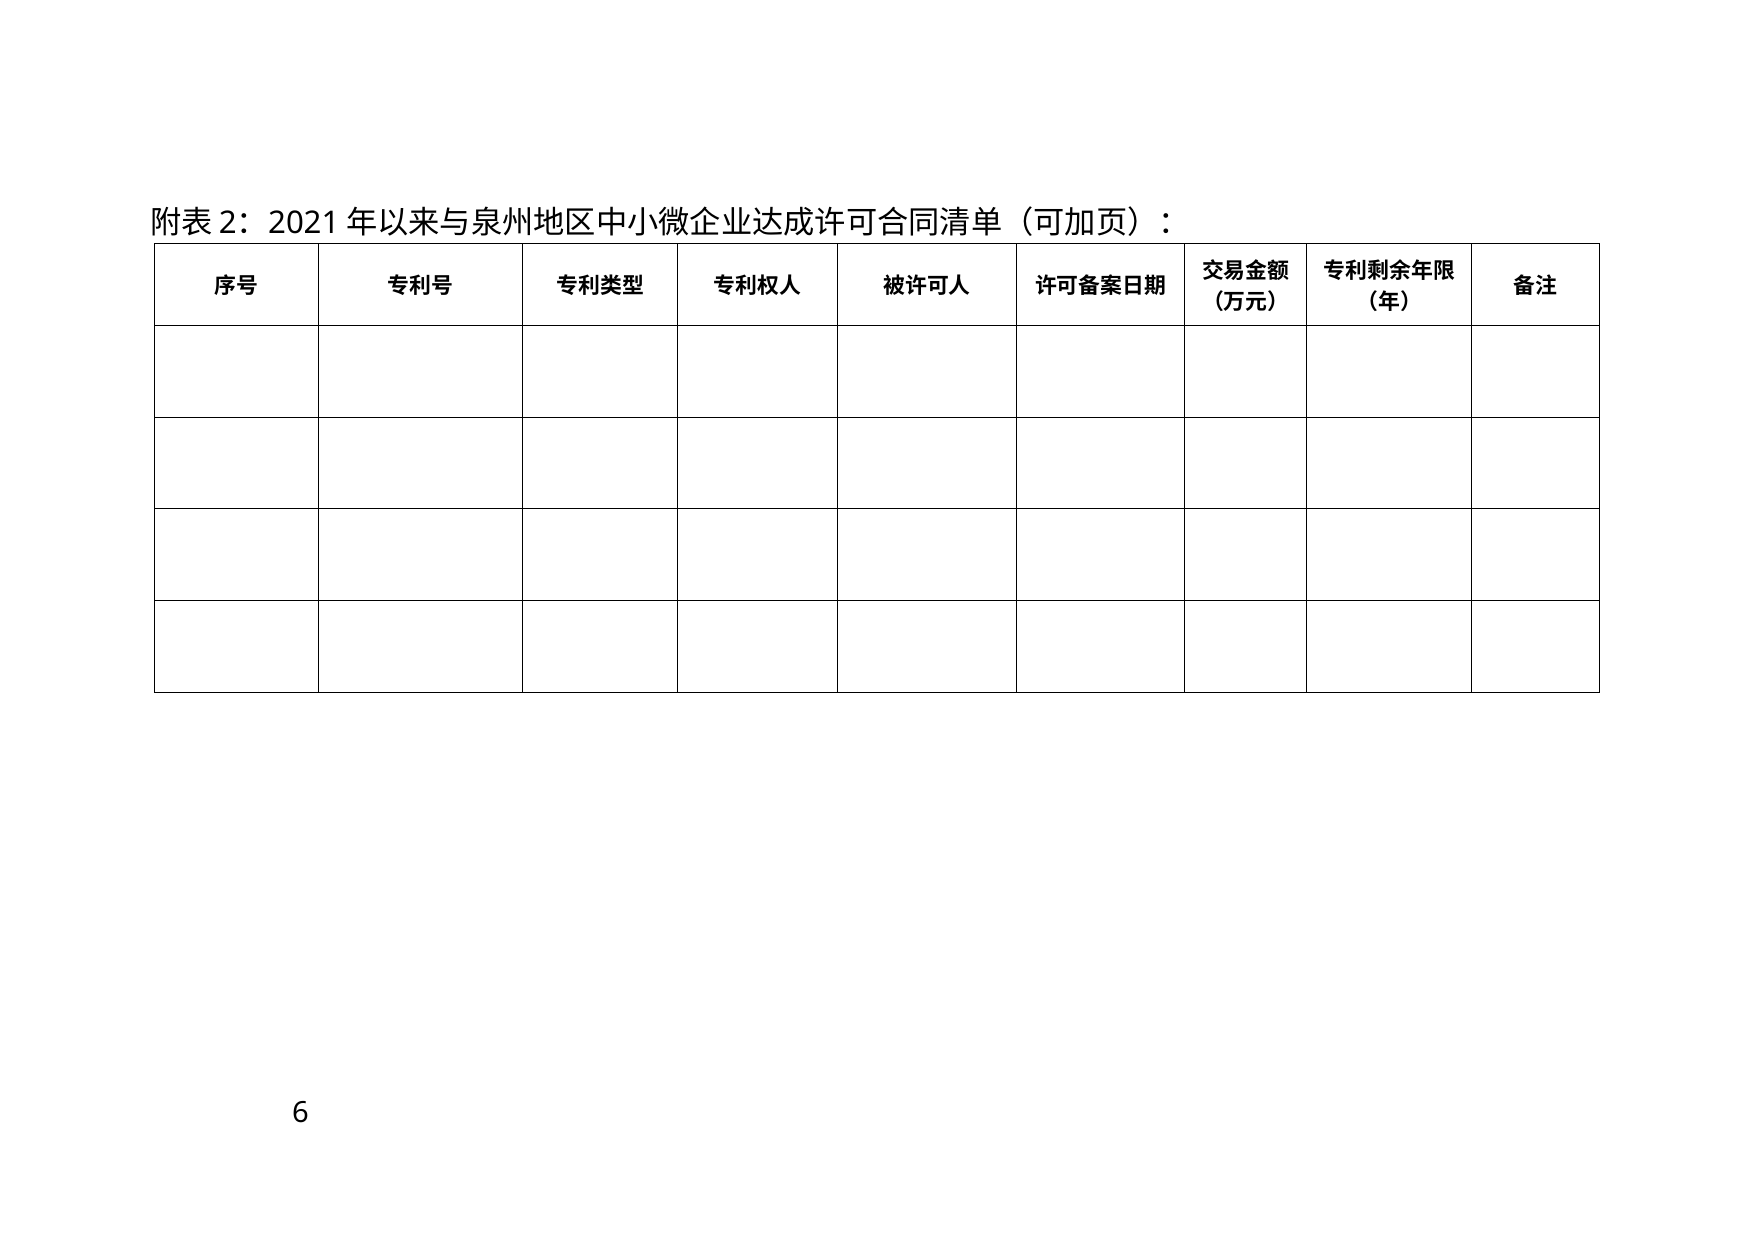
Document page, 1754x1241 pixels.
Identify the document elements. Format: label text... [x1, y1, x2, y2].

table_cell [838, 601, 1016, 692]
table_cell [319, 601, 522, 692]
table_cell [1307, 601, 1471, 692]
table_cell [155, 601, 318, 692]
table_cell [678, 326, 837, 417]
table_header 序号 [155, 244, 318, 325]
table_cell [1017, 601, 1184, 692]
table_cell [1185, 509, 1306, 599]
table_cell [678, 601, 837, 692]
table_cell [1307, 418, 1471, 507]
table_cell [319, 509, 522, 599]
table_cell [1185, 326, 1306, 417]
table_cell [1017, 418, 1184, 507]
table_cell [1472, 601, 1599, 692]
table_header 被许可人 [838, 244, 1016, 325]
table_cell [523, 509, 677, 599]
table_header 专利类型 [523, 244, 677, 325]
table_cell [838, 418, 1016, 507]
table_cell [678, 509, 837, 599]
table_cell [1185, 601, 1306, 692]
table_cell [523, 601, 677, 692]
text 附表2：2021年以来与泉州地区中小微企业达成许可合同清单（可加页）： [150, 198, 1604, 243]
table_cell [1185, 418, 1306, 507]
table_cell [1017, 509, 1184, 599]
table_cell [1472, 509, 1599, 599]
table_cell [838, 326, 1016, 417]
table_cell [319, 326, 522, 417]
table_cell [523, 326, 677, 417]
table_cell [1472, 418, 1599, 507]
table_cell [155, 326, 318, 417]
table_header 交易金额（万元） [1185, 244, 1306, 325]
table_header 专利剩余年限（年） [1307, 244, 1471, 325]
table_cell [1307, 326, 1471, 417]
table_cell [1307, 509, 1471, 599]
table_cell [1472, 326, 1599, 417]
table_cell [678, 418, 837, 507]
table_cell [155, 418, 318, 507]
table_header 备注 [1472, 244, 1599, 325]
table_cell [838, 509, 1016, 599]
table_cell [155, 509, 318, 599]
table_cell [523, 418, 677, 507]
table_cell [319, 418, 522, 507]
table_header 许可备案日期 [1017, 244, 1184, 325]
table_header 专利权人 [678, 244, 837, 325]
table_cell [1017, 326, 1184, 417]
table_header 专利号 [319, 244, 522, 325]
